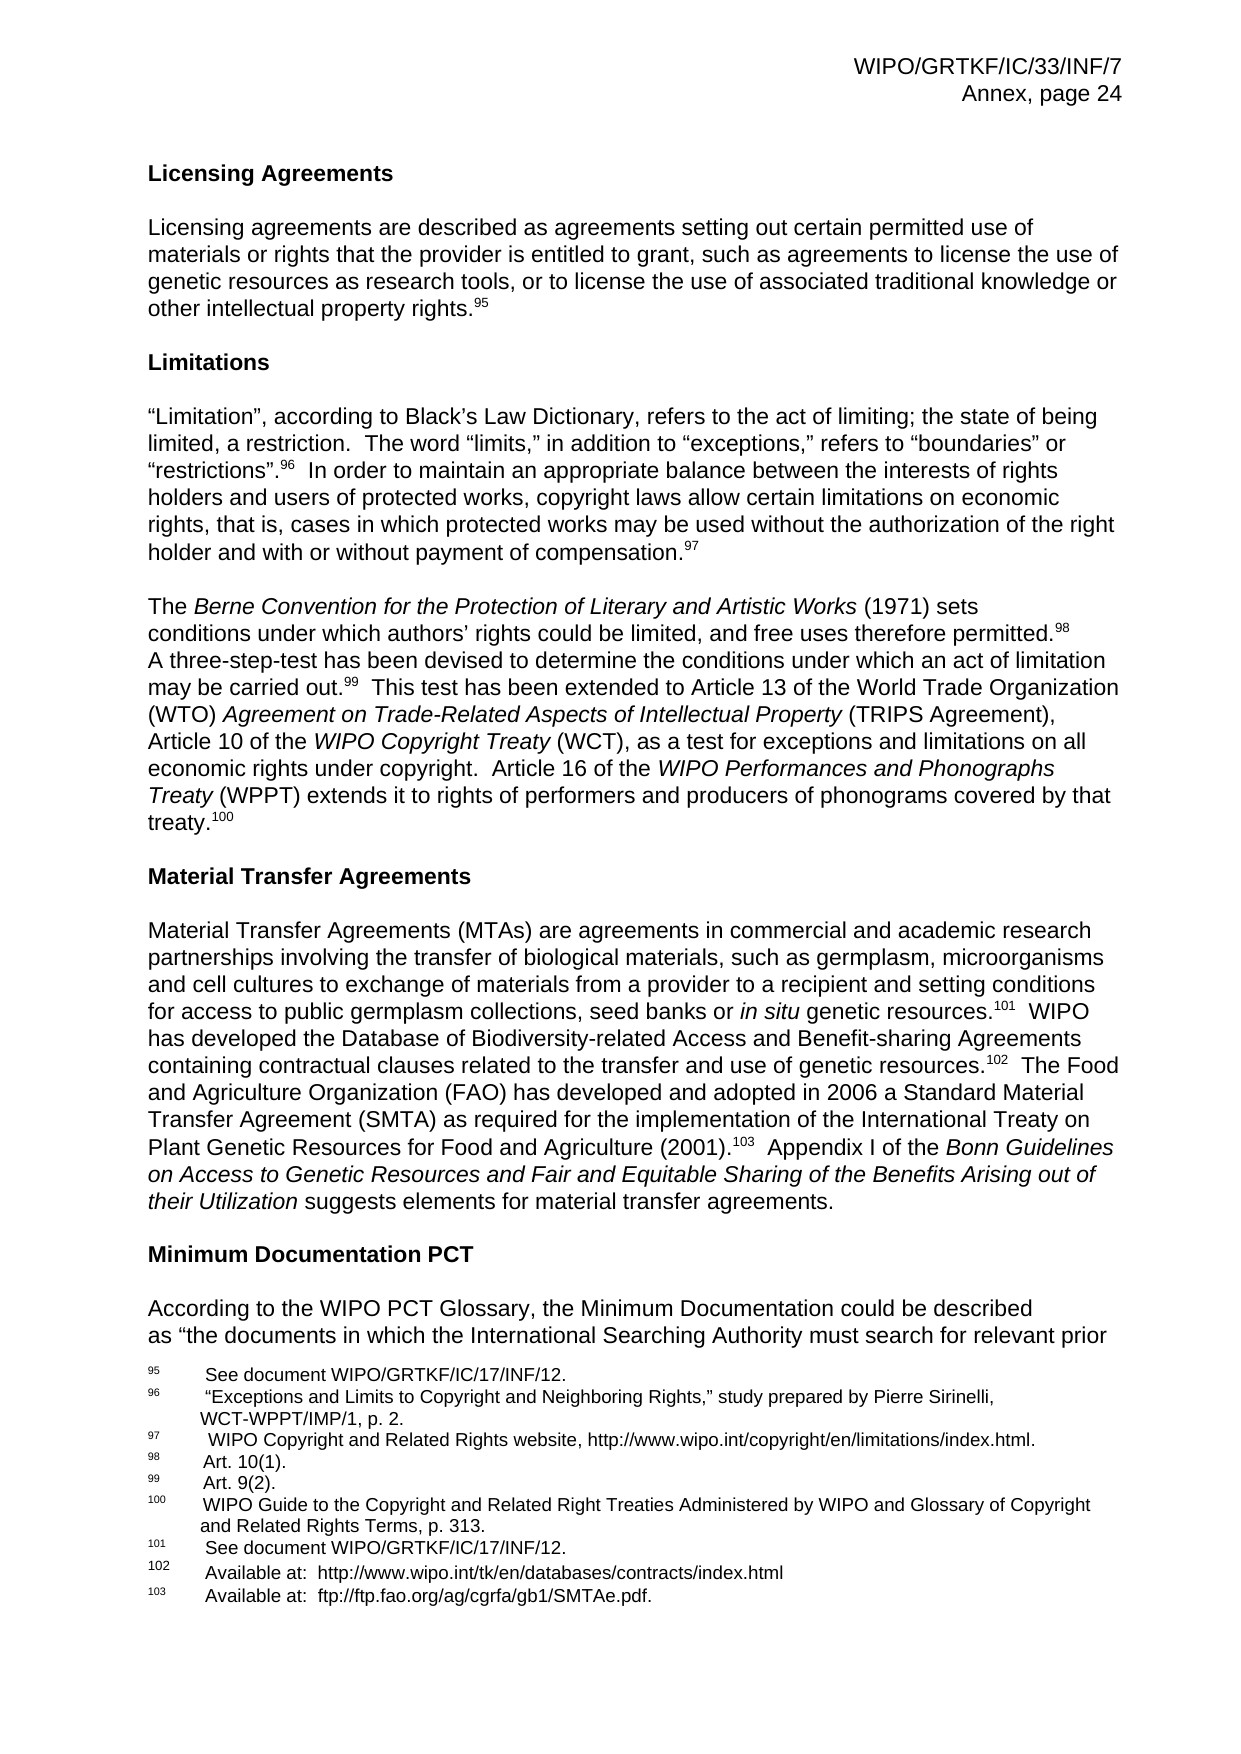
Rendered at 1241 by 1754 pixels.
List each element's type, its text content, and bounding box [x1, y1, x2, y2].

text Material Transfer Agreements [148, 862, 1122, 889]
text Minimum Documentation PCT [148, 1240, 1122, 1267]
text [148, 1294, 1122, 1349]
text Licensing Agreements [148, 159, 1122, 186]
text Limitations [148, 348, 1122, 375]
text Material Transfer Agreements (MTAs) are agreements in commercial and academic research partnerships involving the transfer of biological materials, such as germplasm, microorganisms and cell cultures to exchange of materials from a provider to a recipient and setting conditions for access to public germplasm collections, seed banks or in situ genetic resources. WIPO has developed the Database of Biodiversity-related Access and Benefit-sharing Agreements containing contractual clauses related to the transfer and use of genetic resources. The Food and Agriculture Organization (FAO) has developed and adopted in 2006 a Standard Material Transfer Agreement (SMTA) as required for the implementation of the International Treaty on Plant Genetic Resources for Food and Agriculture (2001). Appendix I of the Bonn Guidelines on Access to Genetic Resources and Fair and Equitable Sharing of the Benefits Arising out of their Utilization suggests elements for material transfer agreements. [148, 916, 1122, 1214]
text Licensing agreements are described as agreements setting out certain permitted use of materials or rights that the provider is entitled to grant, such as agreements to license the use of genetic resources as research tools, or to license the use of associated traditional knowledge or other intellectual property rights. [148, 213, 1122, 322]
text The Berne Convention for the Protection of Literary and Artistic Works (1971) sets conditions under which authors’ rights could be limited, and free uses therefore permitted. A three-step-test has been devised to determine the conditions under which an act of limitation may be carried out. This test has been extended to Article 13 of the World Trade Organization (WTO) Agreement on Trade-Related Aspects of Intellectual Property (TRIPS Agreement), Article 10 of the WIPO Copyright Treaty (WCT), as a test for exceptions and limitations on all economic rights under copyright. Article 16 of the WIPO Performances and Phonographs Treaty (WPPT) extends it to rights of performers and producers of phonograms covered by that treaty. [148, 592, 1122, 836]
text “Limitation”, according to Black’s Law Dictionary, refers to the act of limiting; the state of being limited, a restriction. The word “limits,” in addition to “exceptions,” refers to “boundaries” or “restrictions”. In order to maintain an appropriate balance between the interests of rights holders and users of protected works, copyright laws allow certain limitations on economic rights, that is, cases in which protected works may be used without the authorization of the right holder and with or without payment of compensation. [148, 402, 1122, 565]
